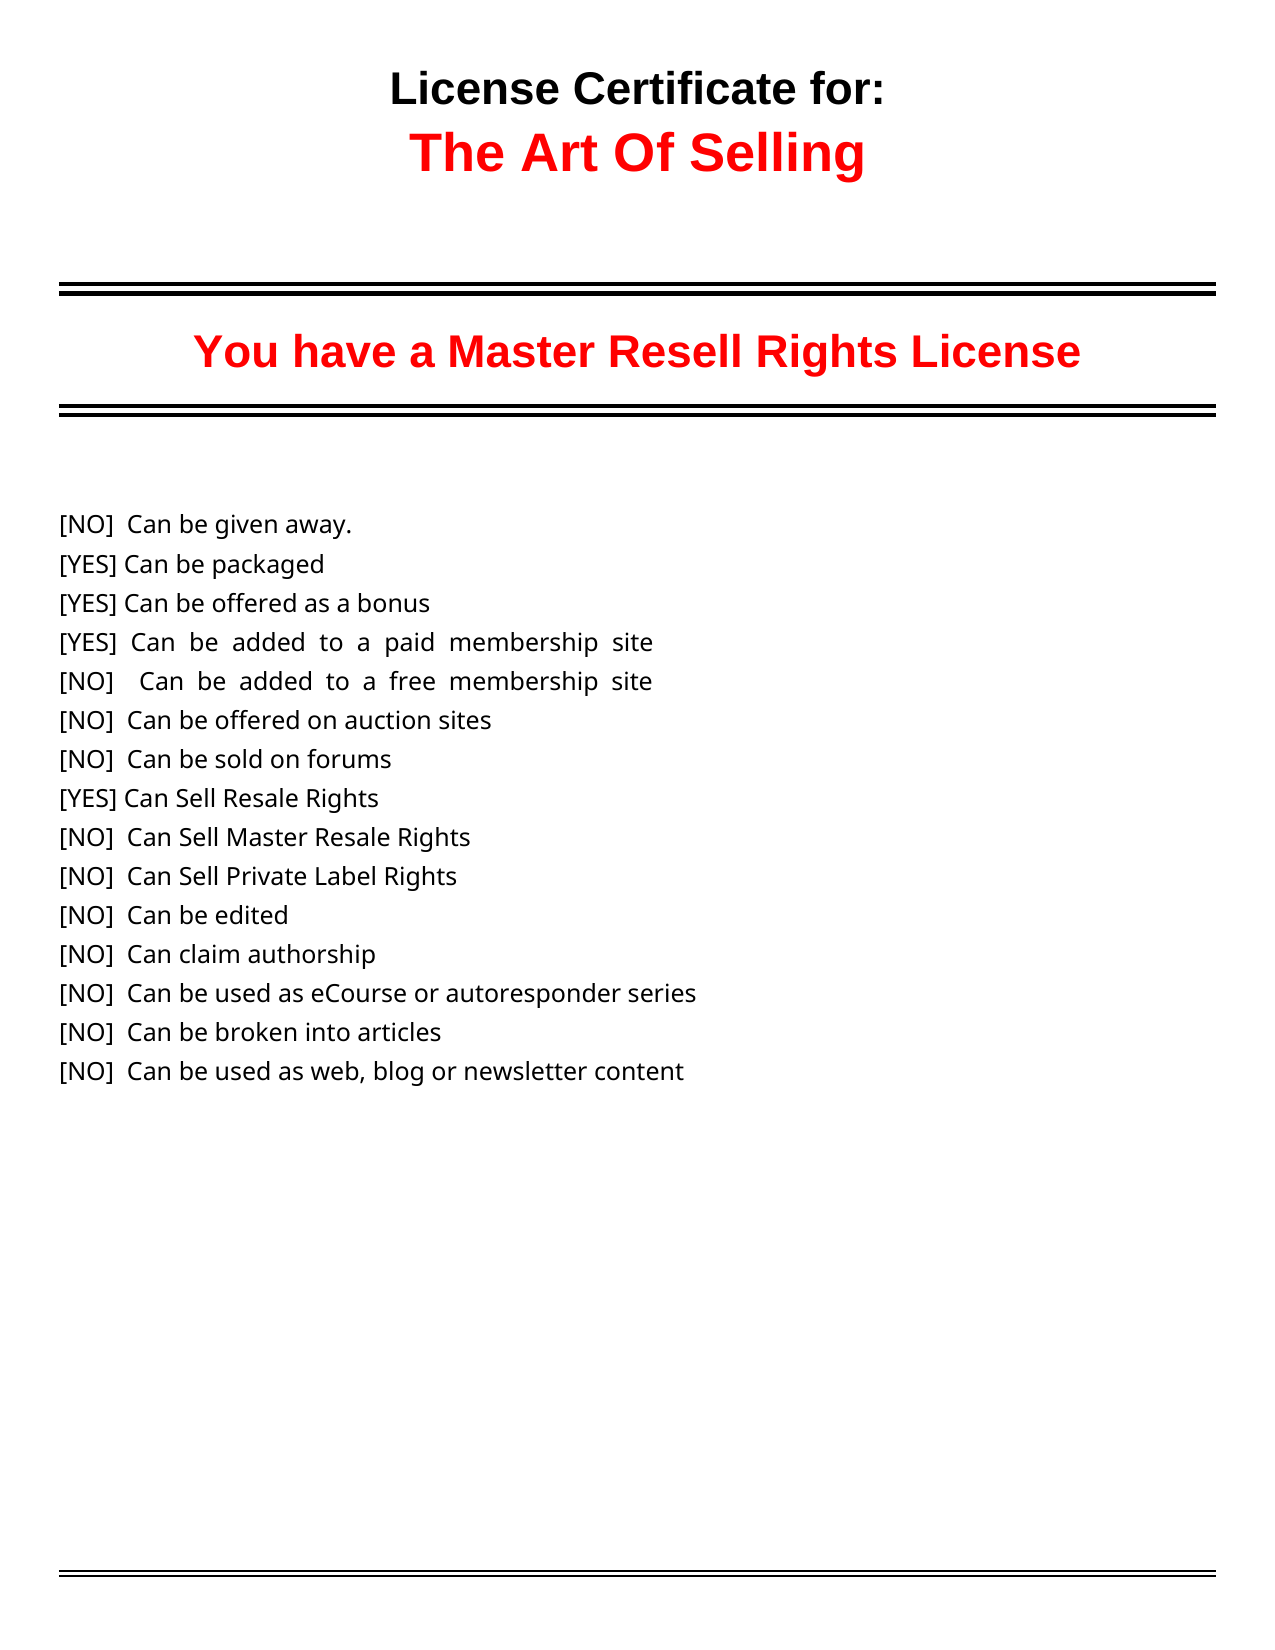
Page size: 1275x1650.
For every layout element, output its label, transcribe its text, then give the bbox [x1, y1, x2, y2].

text You have a Master Resell Rights License [193, 325, 1096, 375]
text [NO] Can be used as web, blog or newsletter content [59, 1054, 1096, 1088]
text [YES] Can be offered as a bonus [59, 586, 1096, 619]
text [NO] Can be broken into articles [59, 1015, 1096, 1049]
text [YES] Can Sell Resale Rights [59, 781, 1096, 815]
text [NO] Can be given away. [YES] Can be packaged [59, 507, 390, 580]
text [NO] Can claim authorship [59, 937, 1096, 971]
text [NO] Can Sell Master Resale Rights [NO] Can Sell Private Label Rights [NO] Can be edited [59, 819, 517, 932]
text [NO] Can be used as eCourse or autoresponder series [59, 976, 1096, 1010]
text License Certificate for: [383, 62, 892, 114]
text [YES] Can be added to a paid membership site [NO] Can be added to a free membership site [NO] Can be offered on auction sites [59, 624, 654, 737]
text The Art Of Selling [403, 120, 872, 181]
text [NO] Can be sold on forums [59, 742, 1096, 776]
